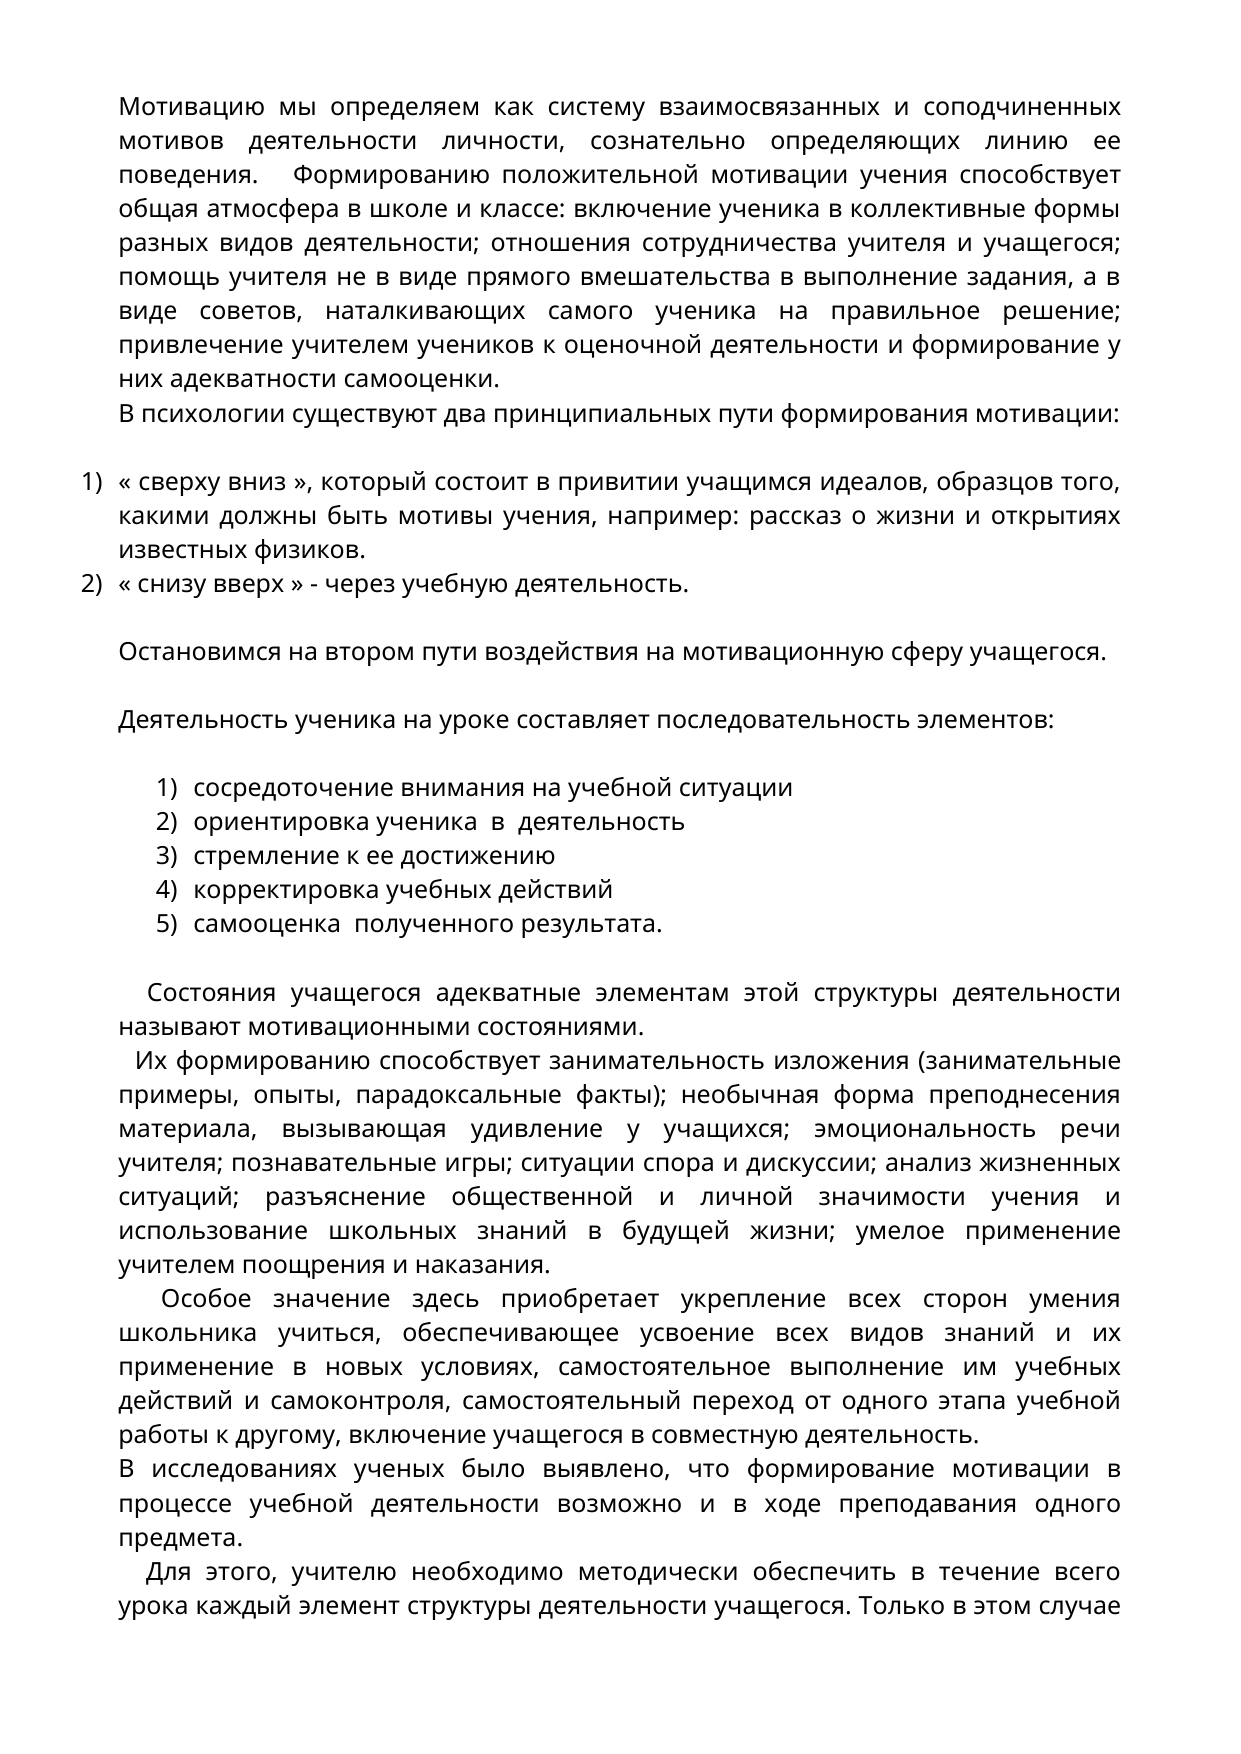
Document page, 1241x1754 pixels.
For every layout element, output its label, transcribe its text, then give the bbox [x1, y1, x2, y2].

text В психологии существуют два принципиальных пути формирования мотивации: [118, 395, 1122, 429]
text Состояния учащегося адекватные элементам этой структуры деятельности называют мотивационными состояниями. [118, 974, 1122, 1042]
list « сверху вниз », который состоит в привитии учащимся идеалов, образцов того, какими должны быть мотивы учения, например: рассказ о жизни и открытиях известных физиков. [81, 463, 1122, 566]
list « снизу вверх » - через учебную деятельность. [81, 566, 1122, 599]
text Остановимся на втором пути воздействия на мотивационную сферу учащегося. [118, 634, 1122, 668]
list корректировка учебных действий [156, 872, 1122, 906]
text Их формированию способствует занимательность изложения (занимательные примеры, опыты, парадоксальные факты); необычная форма преподнесения материала, вызывающая удивление у учащихся; эмоциональность речи учителя; познавательные игры; ситуации спора и дискуссии; анализ жизненных ситуаций; разъяснение общественной и личной значимости учения и использование школьных знаний в будущей жизни; умелое применение учителем поощрения и наказания. [118, 1042, 1122, 1281]
text Мотивацию мы определяем как систему взаимосвязанных и соподчиненных мотивов деятельности личности, сознательно определяющих линию ее поведения. Формированию положительной мотивации учения способствует общая атмосфера в школе и классе: включение ученика в коллективные формы разных видов деятельности; отношения сотрудничества учителя и учащегося; помощь учителя не в виде прямого вмешательства в выполнение задания, а в виде советов, наталкивающих самого ученика на правильное решение; привлечение учителем учеников к оценочной деятельности и формирование у них адекватности самооценки. [118, 89, 1122, 395]
text Особое значение здесь приобретает укрепление всех сторон умения школьника учиться, обеспечивающее усвоение всех видов знаний и их применение в новых условиях, самостоятельное выполнение им учебных действий и самоконтроля, самостоятельный переход от одного этапа учебной работы к другому, включение учащегося в совместную деятельность. [118, 1281, 1122, 1451]
text Деятельность ученика на уроке составляет последовательность элементов: [118, 702, 1122, 736]
list самооценка полученного результата. [156, 906, 1122, 940]
list сосредоточение внимания на учебной ситуации [156, 770, 1122, 804]
text В исследованиях ученых было выявлено, что формирование мотивации в процессе учебной деятельности возможно и в ходе преподавания одного предмета. [118, 1451, 1122, 1553]
list ориентировка ученика в деятельность [156, 804, 1122, 838]
list стремление к ее достижению [156, 838, 1122, 872]
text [118, 1553, 1122, 1621]
